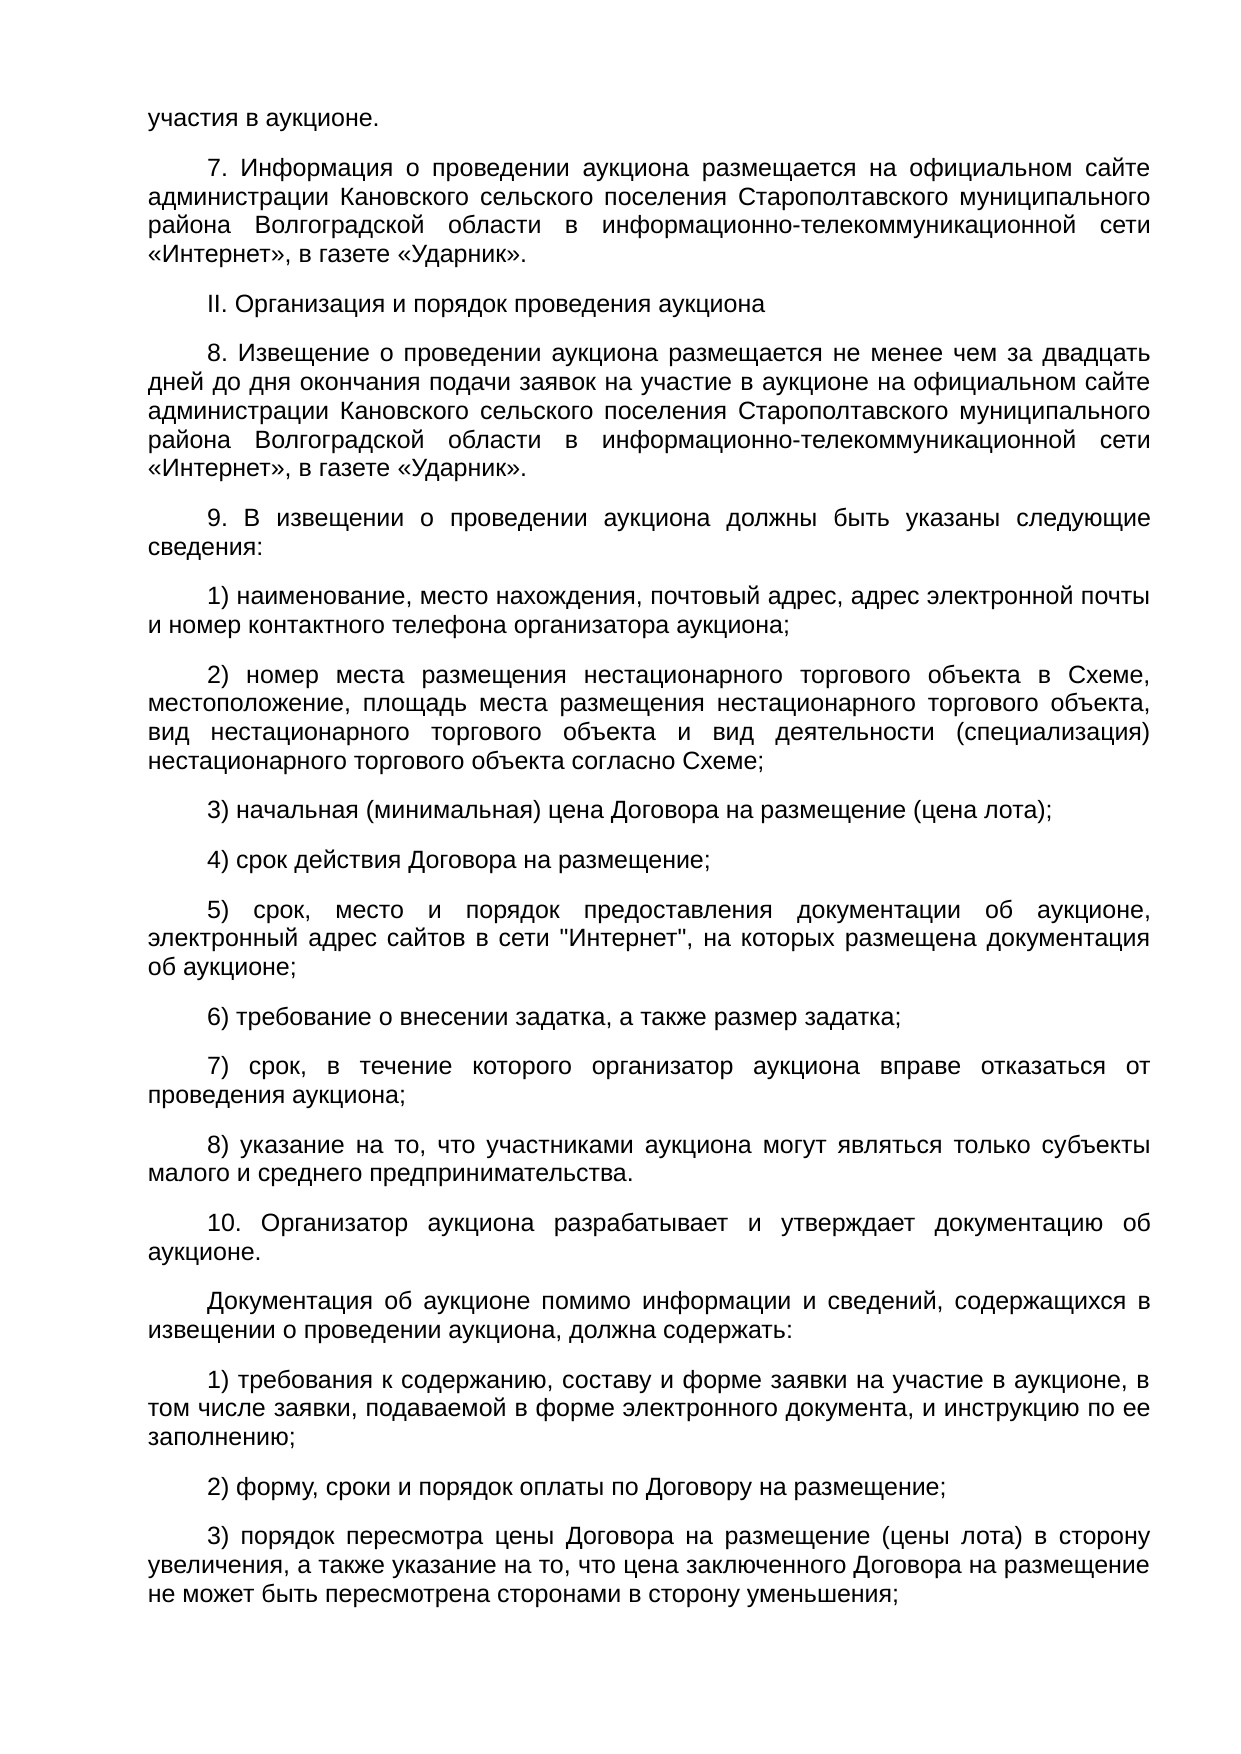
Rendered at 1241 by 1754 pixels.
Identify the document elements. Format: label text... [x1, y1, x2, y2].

text 7. Информация о проведении аукциона размещается на официальном сайте администрации Кановского сельского поселения Старополтавского муниципального района Волгоградской области в информационно-телекоммуникационной сети «Интернет», в газете «Ударник». [148, 153, 1152, 268]
text 9. В извещении о проведении аукциона должны быть указаны следующие сведения: [148, 503, 1152, 561]
text 3) начальная (минимальная) цена Договора на размещение (цена лота); [148, 796, 1152, 824]
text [148, 103, 1152, 132]
text 3) порядок пересмотра цены Договора на размещение (цены лота) в сторону увеличения, а также указание на то, что цена заключенного Договора на размещение не может быть пересмотрена сторонами в сторону уменьшения; [148, 1521, 1152, 1608]
text 2) номер места размещения нестационарного торгового объекта в Схеме, местоположение, площадь места размещения нестационарного торгового объекта, вид нестационарного торгового объекта и вид деятельности (специализация) нестационарного торгового объекта согласно Схеме; [148, 660, 1152, 775]
text 10. Организатор аукциона разрабатывает и утверждает документацию об аукционе. [148, 1208, 1152, 1266]
text 1) требования к содержанию, составу и форме заявки на участие в аукционе, в том числе заявки, подаваемой в форме электронного документа, и инструкцию по ее заполнению; [148, 1365, 1152, 1451]
text 7) срок, в течение которого организатор аукциона вправе отказаться от проведения аукциона; [148, 1051, 1152, 1109]
text 2) форму, сроки и порядок оплаты по Договору на размещение; [148, 1472, 1152, 1501]
text Документация об аукционе помимо информации и сведений, содержащихся в извещении о проведении аукциона, должна содержать: [148, 1286, 1152, 1344]
text 5) срок, место и порядок предоставления документации об аукционе, электронный адрес сайтов в сети "Интернет", на которых размещена документация об аукционе; [148, 895, 1152, 981]
text 1) наименование, место нахождения, почтовый адрес, адрес электронной почты и номер контактного телефона организатора аукциона; [148, 581, 1152, 639]
text II. Организация и порядок проведения аукциона [148, 289, 1152, 318]
text 8) указание на то, что участниками аукциона могут являться только субъекты малого и среднего предпринимательства. [148, 1130, 1152, 1187]
text 6) требование о внесении задатка, а также размер задатка; [148, 1002, 1152, 1031]
text 4) срок действия Договора на размещение; [148, 845, 1152, 874]
text 8. Извещение о проведении аукциона размещается не менее чем за двадцать дней до дня окончания подачи заявок на участие в аукционе на официальном сайте администрации Кановского сельского поселения Старополтавского муниципального района Волгоградской области в информационно-телекоммуникационной сети «Интернет», в газете «Ударник». [148, 338, 1152, 482]
